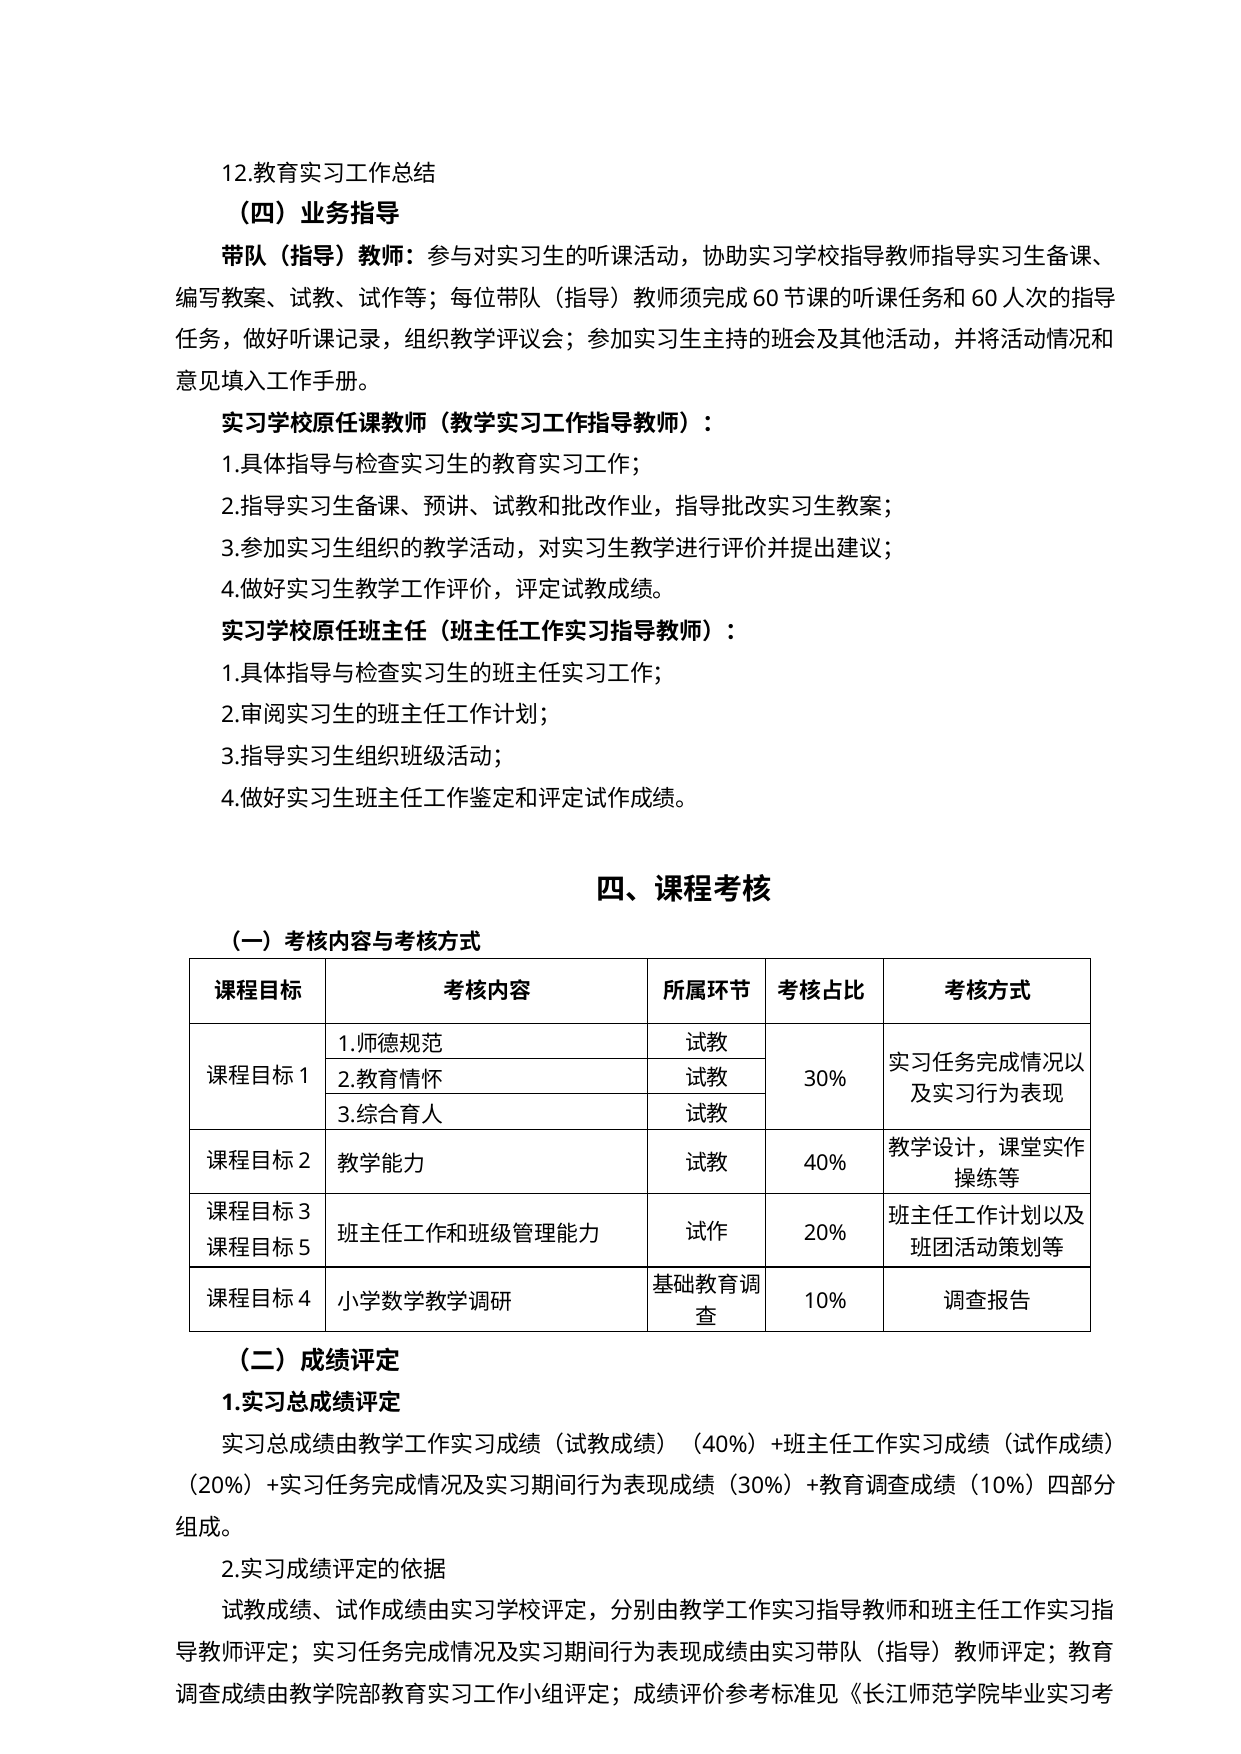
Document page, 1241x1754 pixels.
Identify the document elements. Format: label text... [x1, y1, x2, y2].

table_cell 课程目标2 [190, 1130, 325, 1193]
text 1.实习总成绩评定 [175, 1377, 1130, 1419]
table_cell 教学设计，课堂实作操练等 [884, 1130, 1090, 1193]
table_cell 试教 [648, 1094, 765, 1128]
table_cell 10% [766, 1268, 883, 1331]
table_cell 20% [766, 1194, 883, 1266]
table_header 考核内容 [326, 959, 647, 1023]
text 四、课程考核 [238, 866, 1130, 907]
table_header 课程目标 [190, 959, 325, 1023]
text 12.教育实习工作总结 [175, 148, 1130, 189]
text 实习学校原任课教师（教学实习工作指导教师）： [175, 398, 1130, 439]
table_cell 实习任务完成情况以及实习行为表现 [884, 1024, 1090, 1128]
table_cell 2.教育情怀 [326, 1059, 647, 1093]
table_cell 课程目标1 [190, 1024, 325, 1128]
text 实习总成绩由教学工作实习成绩（试教成绩）（40%）+班主任工作实习成绩（试作成绩）（20%）+实习任务完成情况及实习期间行为表现成绩（30%）+教育调查成绩（10%）四部分组成。 [175, 1419, 1130, 1544]
table_header 考核占比 [766, 959, 883, 1023]
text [175, 1585, 1130, 1710]
text 3.指导实习生组织班级活动； [175, 731, 1130, 773]
text 1.具体指导与检查实习生的班主任实习工作； [175, 648, 1130, 689]
table_cell 3.综合育人 [326, 1094, 647, 1128]
table_cell 试教 [648, 1130, 765, 1193]
table_cell 1.师德规范 [326, 1024, 647, 1058]
table_cell 班主任工作计划以及班团活动策划等 [884, 1194, 1090, 1266]
table_header 所属环节 [648, 959, 765, 1023]
table_cell 小学数学教学调研 [326, 1268, 647, 1331]
text 实习学校原任班主任（班主任工作实习指导教师）： [221, 606, 1130, 648]
text 4.做好实习生班主任工作鉴定和评定试作成绩。 [175, 773, 1130, 814]
table_cell 试教 [648, 1024, 765, 1058]
text 4.做好实习生教学工作评价，评定试教成绩。 [175, 564, 1130, 606]
text 2.审阅实习生的班主任工作计划； [175, 689, 1130, 731]
table_cell 30% [766, 1024, 883, 1128]
text 2.指导实习生备课、预讲、试教和批改作业，指导批改实习生教案； [175, 481, 1130, 523]
table_cell 调查报告 [884, 1268, 1090, 1331]
table_cell 基础教育调查 [648, 1268, 765, 1331]
text 1.具体指导与检查实习生的教育实习工作； [175, 439, 1130, 481]
table_cell 教学能力 [326, 1130, 647, 1193]
table_cell 试教 [648, 1059, 765, 1093]
table_cell 课程目标4 [190, 1268, 325, 1331]
table_cell 试作 [648, 1194, 765, 1266]
table_header 考核方式 [884, 959, 1090, 1023]
text （一）考核内容与考核方式 [175, 916, 1130, 958]
text 带队（指导）教师：参与对实习生的听课活动，协助实习学校指导教师指导实习生备课、编写教案、试教、试作等；每位带队（指导）教师须完成60节课的听课任务和60人次的指导任务，做好听课记录，组织教学评议会；参加实习生主持的班会及其他活动，并将活动情况和意见填入工作手册。 [175, 231, 1130, 398]
text 2.实习成绩评定的依据 [175, 1544, 1130, 1585]
text （二）成绩评定 [175, 1341, 1130, 1377]
table_cell 40% [766, 1130, 883, 1193]
table_cell 课程目标3 课程目标5 [190, 1194, 325, 1266]
table_cell 班主任工作和班级管理能力 [326, 1194, 647, 1266]
text （四）业务指导 [175, 189, 1130, 231]
text 3.参加实习生组织的教学活动，对实习生教学进行评价并提出建议； [175, 523, 1130, 564]
